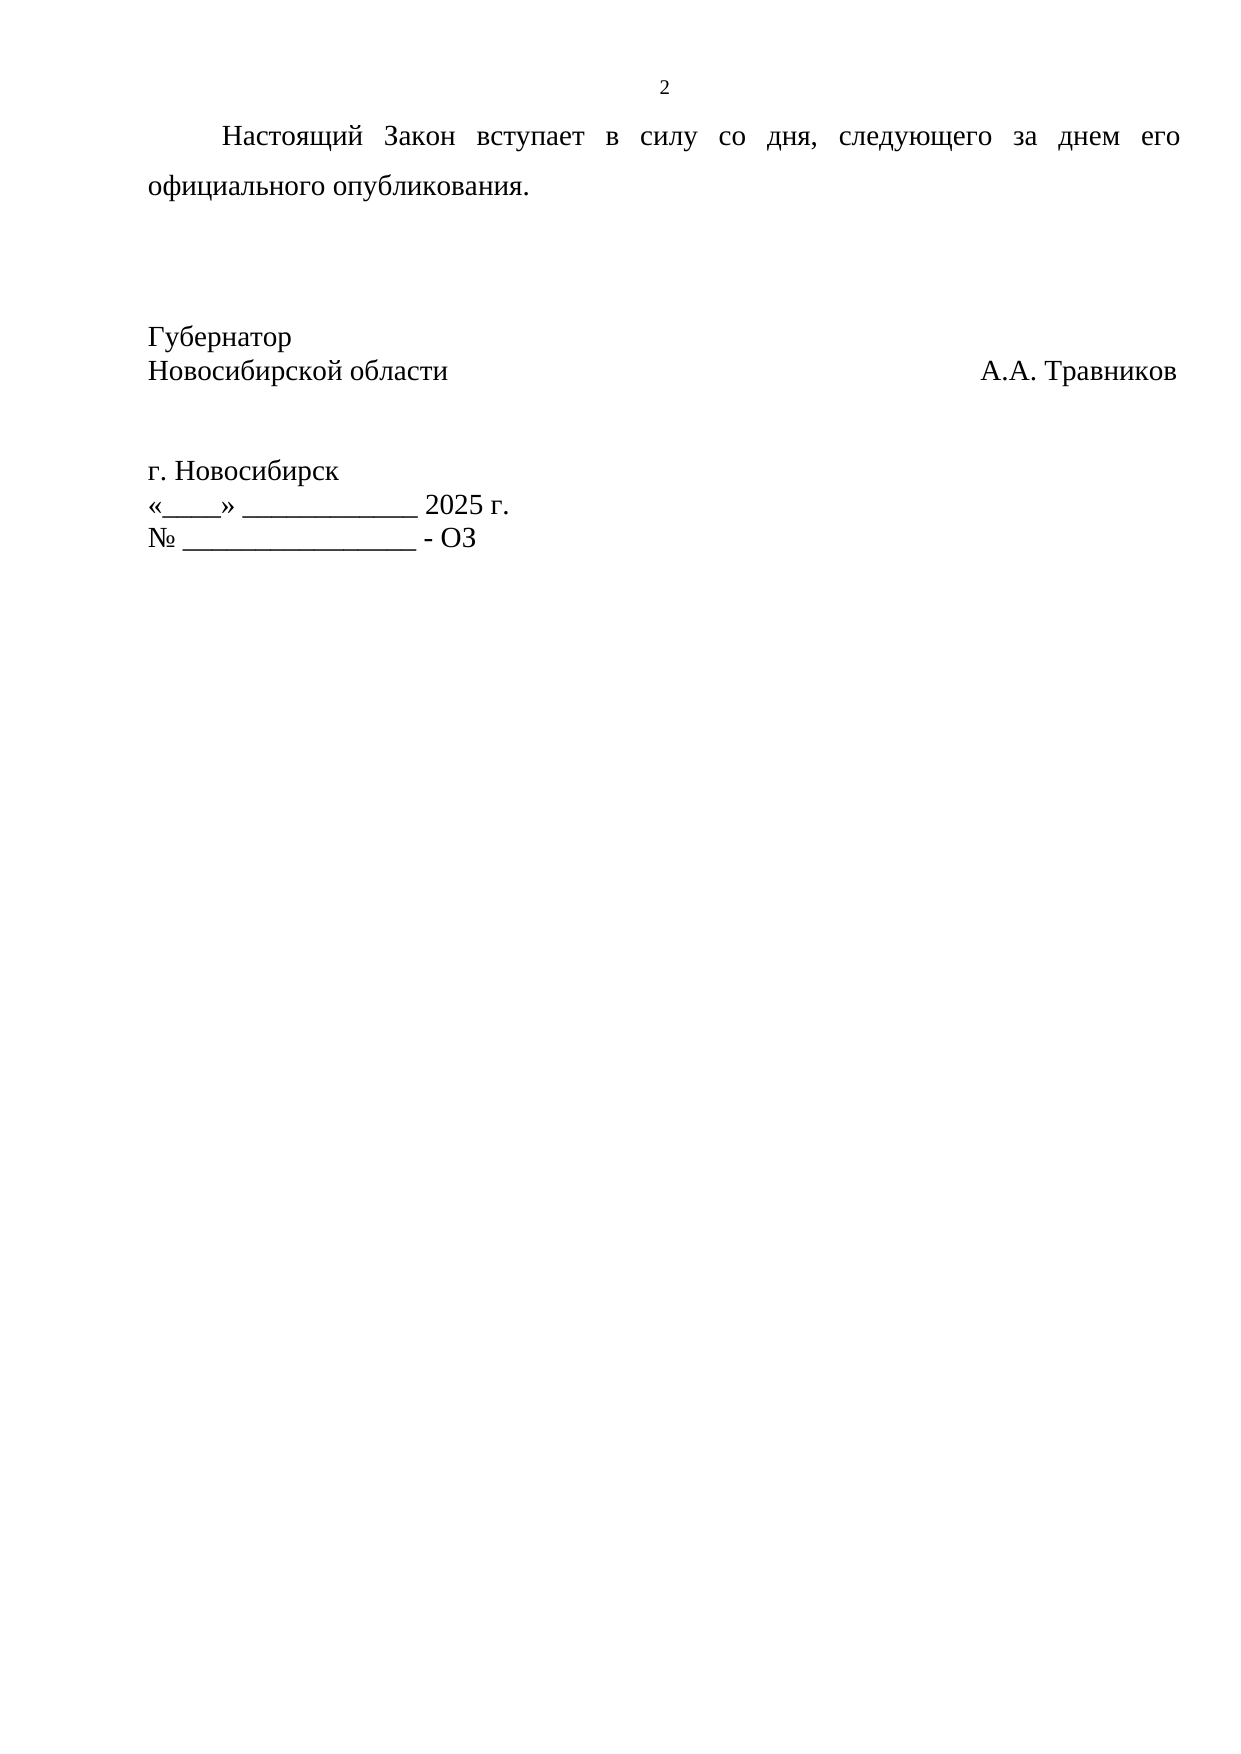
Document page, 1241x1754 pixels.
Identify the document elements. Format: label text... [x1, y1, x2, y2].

text г. Новосибирск [148, 453, 1181, 487]
text «____» ____________ 2025 г. [148, 487, 1181, 521]
subtitle Новосибирской области А.А. Травников [148, 353, 1181, 386]
text Настоящий Закон вступает в силу со дня, следующего за днем его официального опубликования. [148, 118, 1181, 202]
subtitle Губернатор [148, 319, 1181, 353]
text № ________________ - ОЗ [148, 521, 1181, 554]
